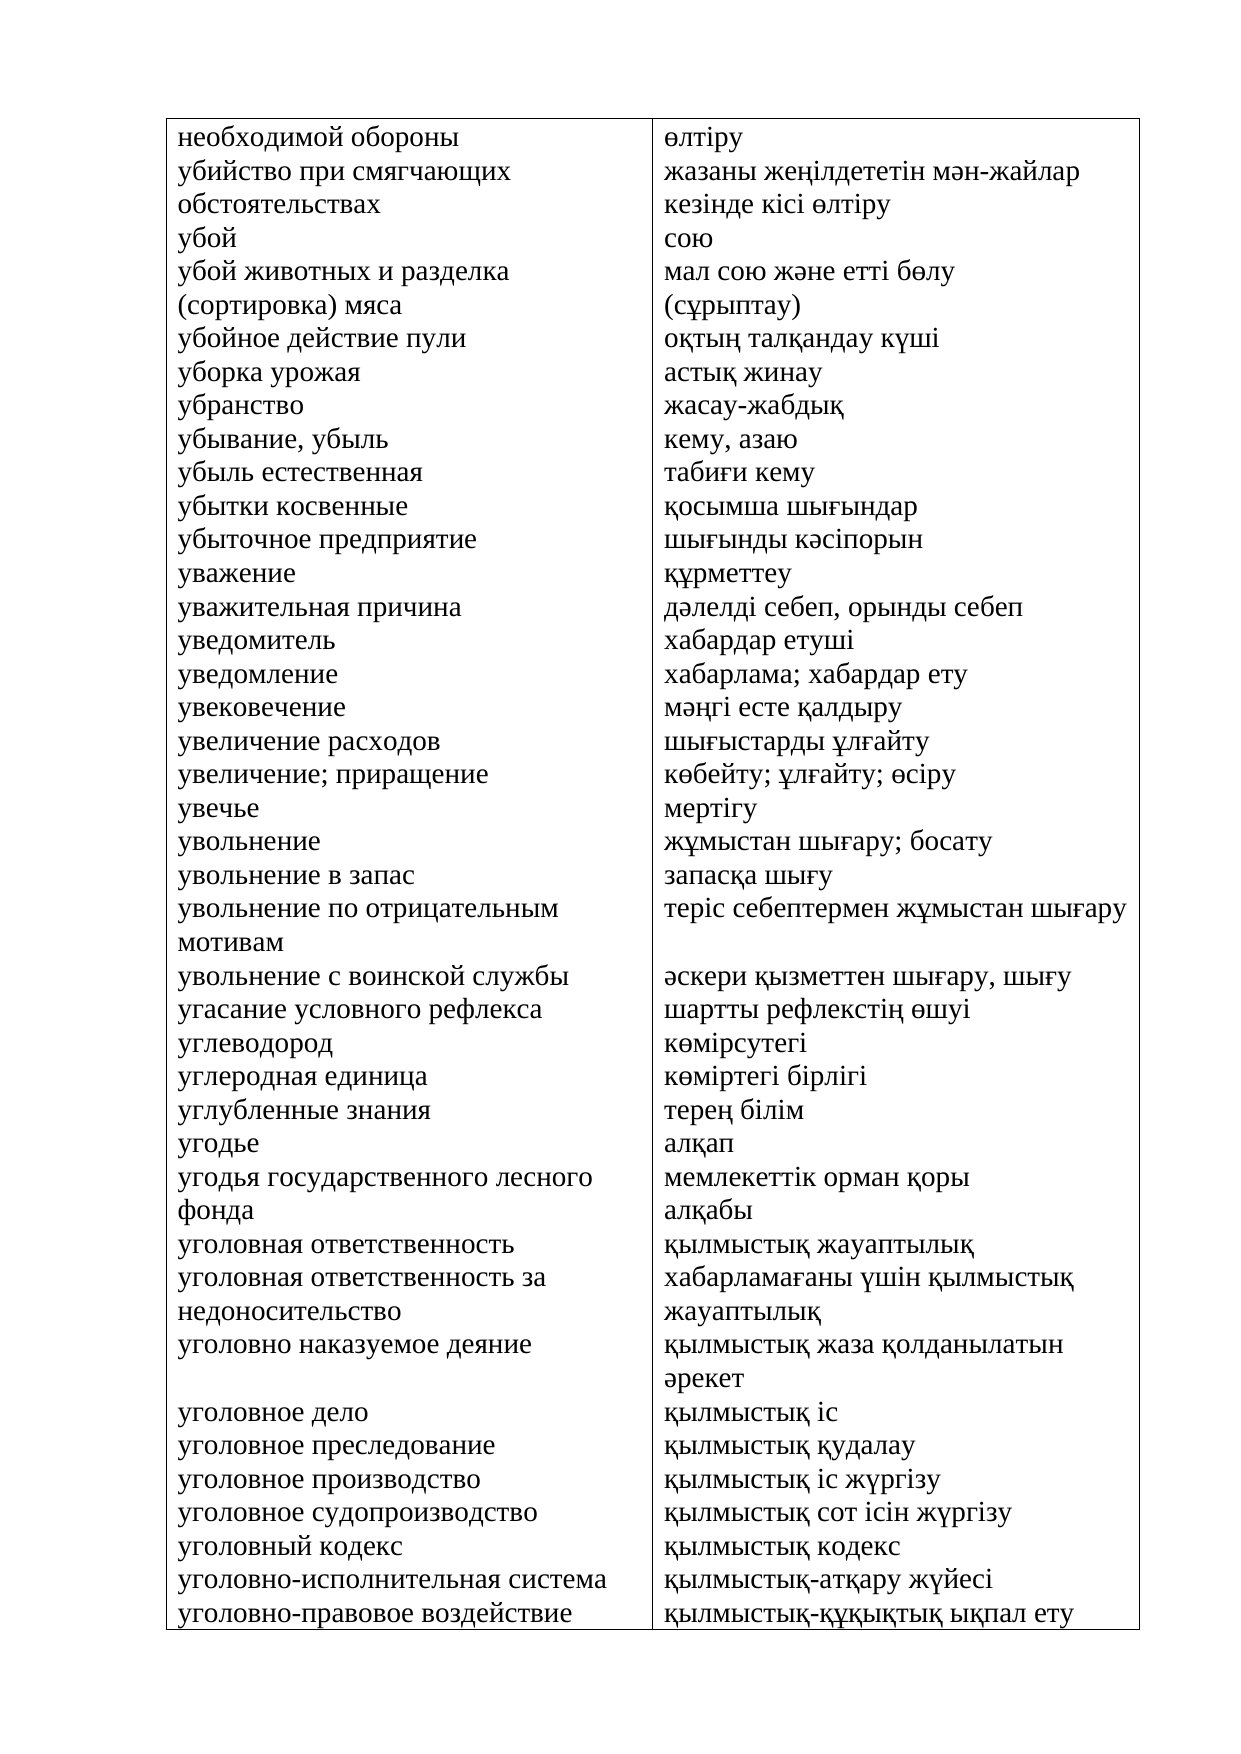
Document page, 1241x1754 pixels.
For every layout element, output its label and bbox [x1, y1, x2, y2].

table_header [653, 119, 1139, 1628]
table_header [167, 119, 652, 1628]
